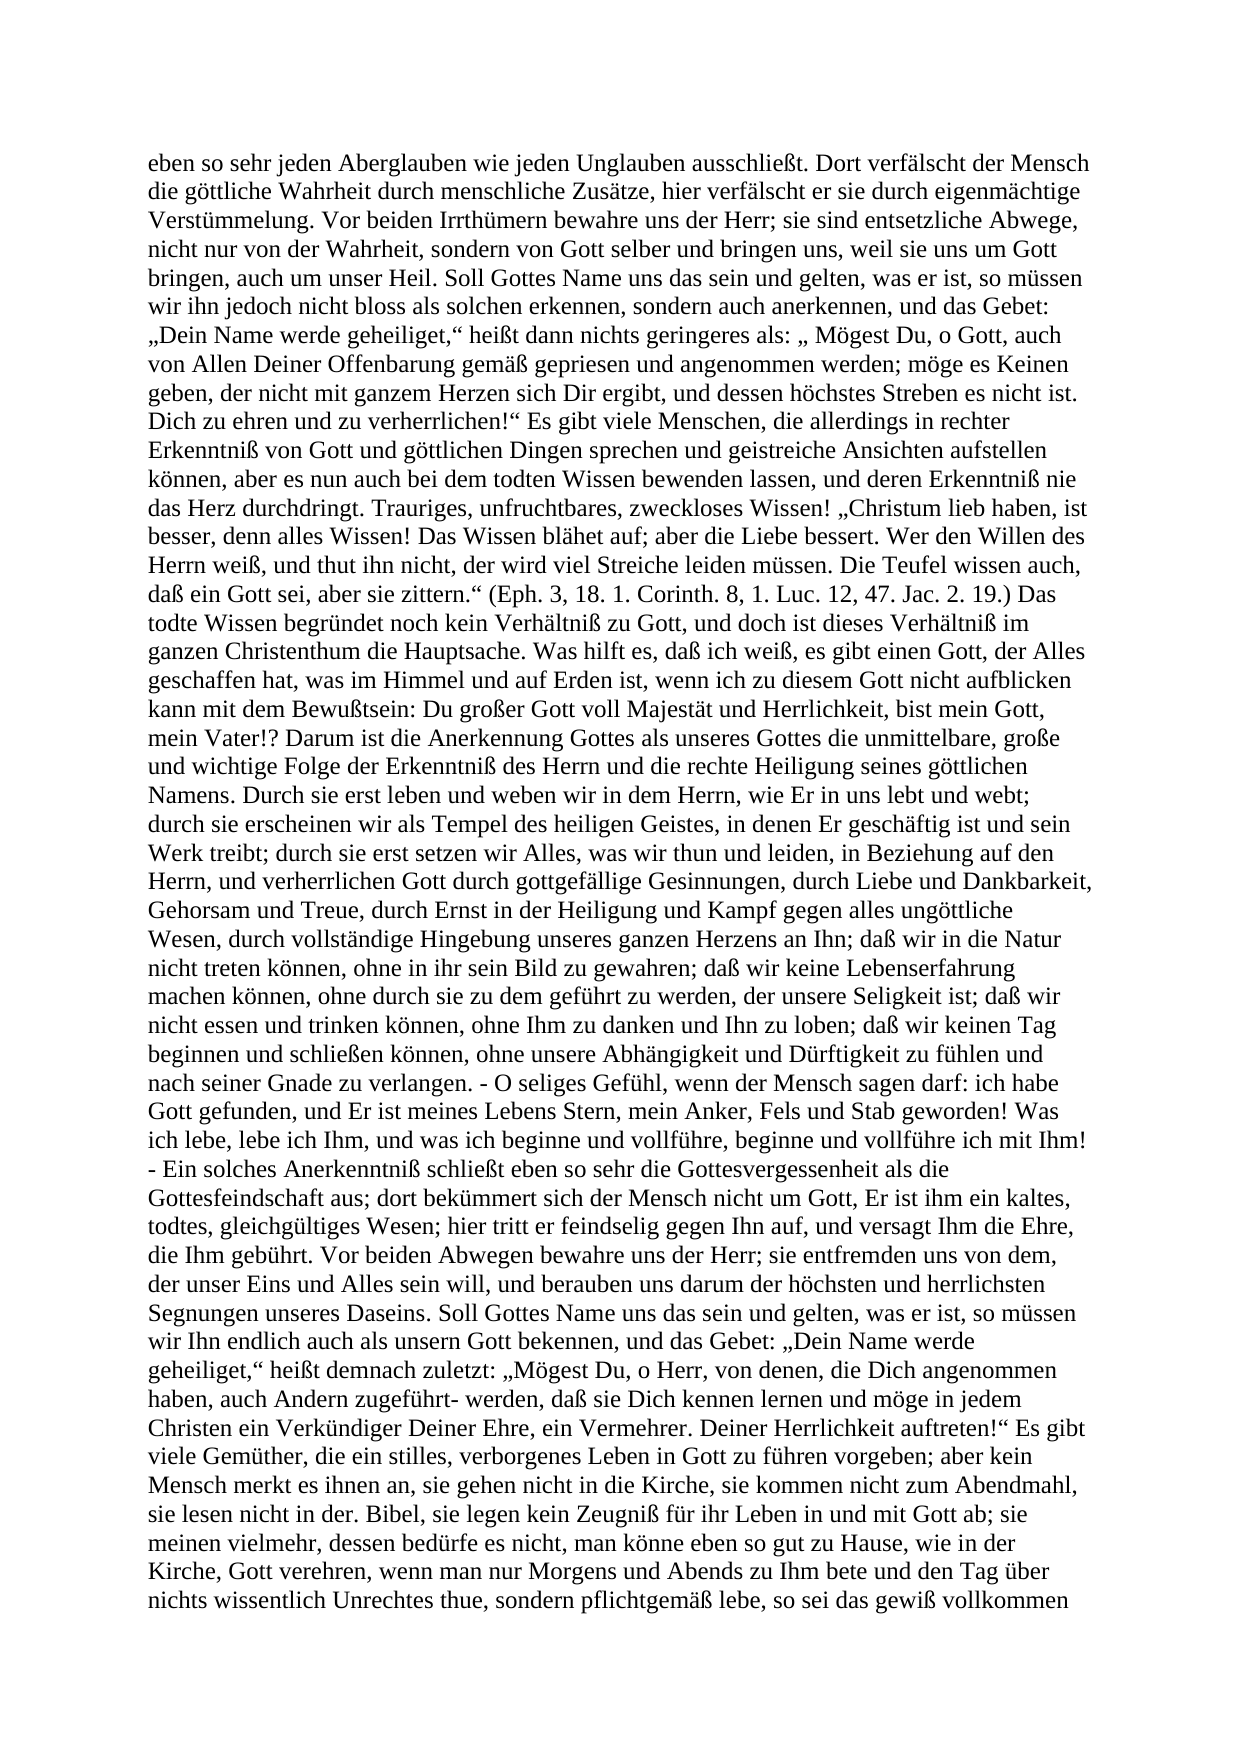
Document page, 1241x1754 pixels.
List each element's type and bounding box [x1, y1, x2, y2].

text [148, 148, 1093, 1614]
